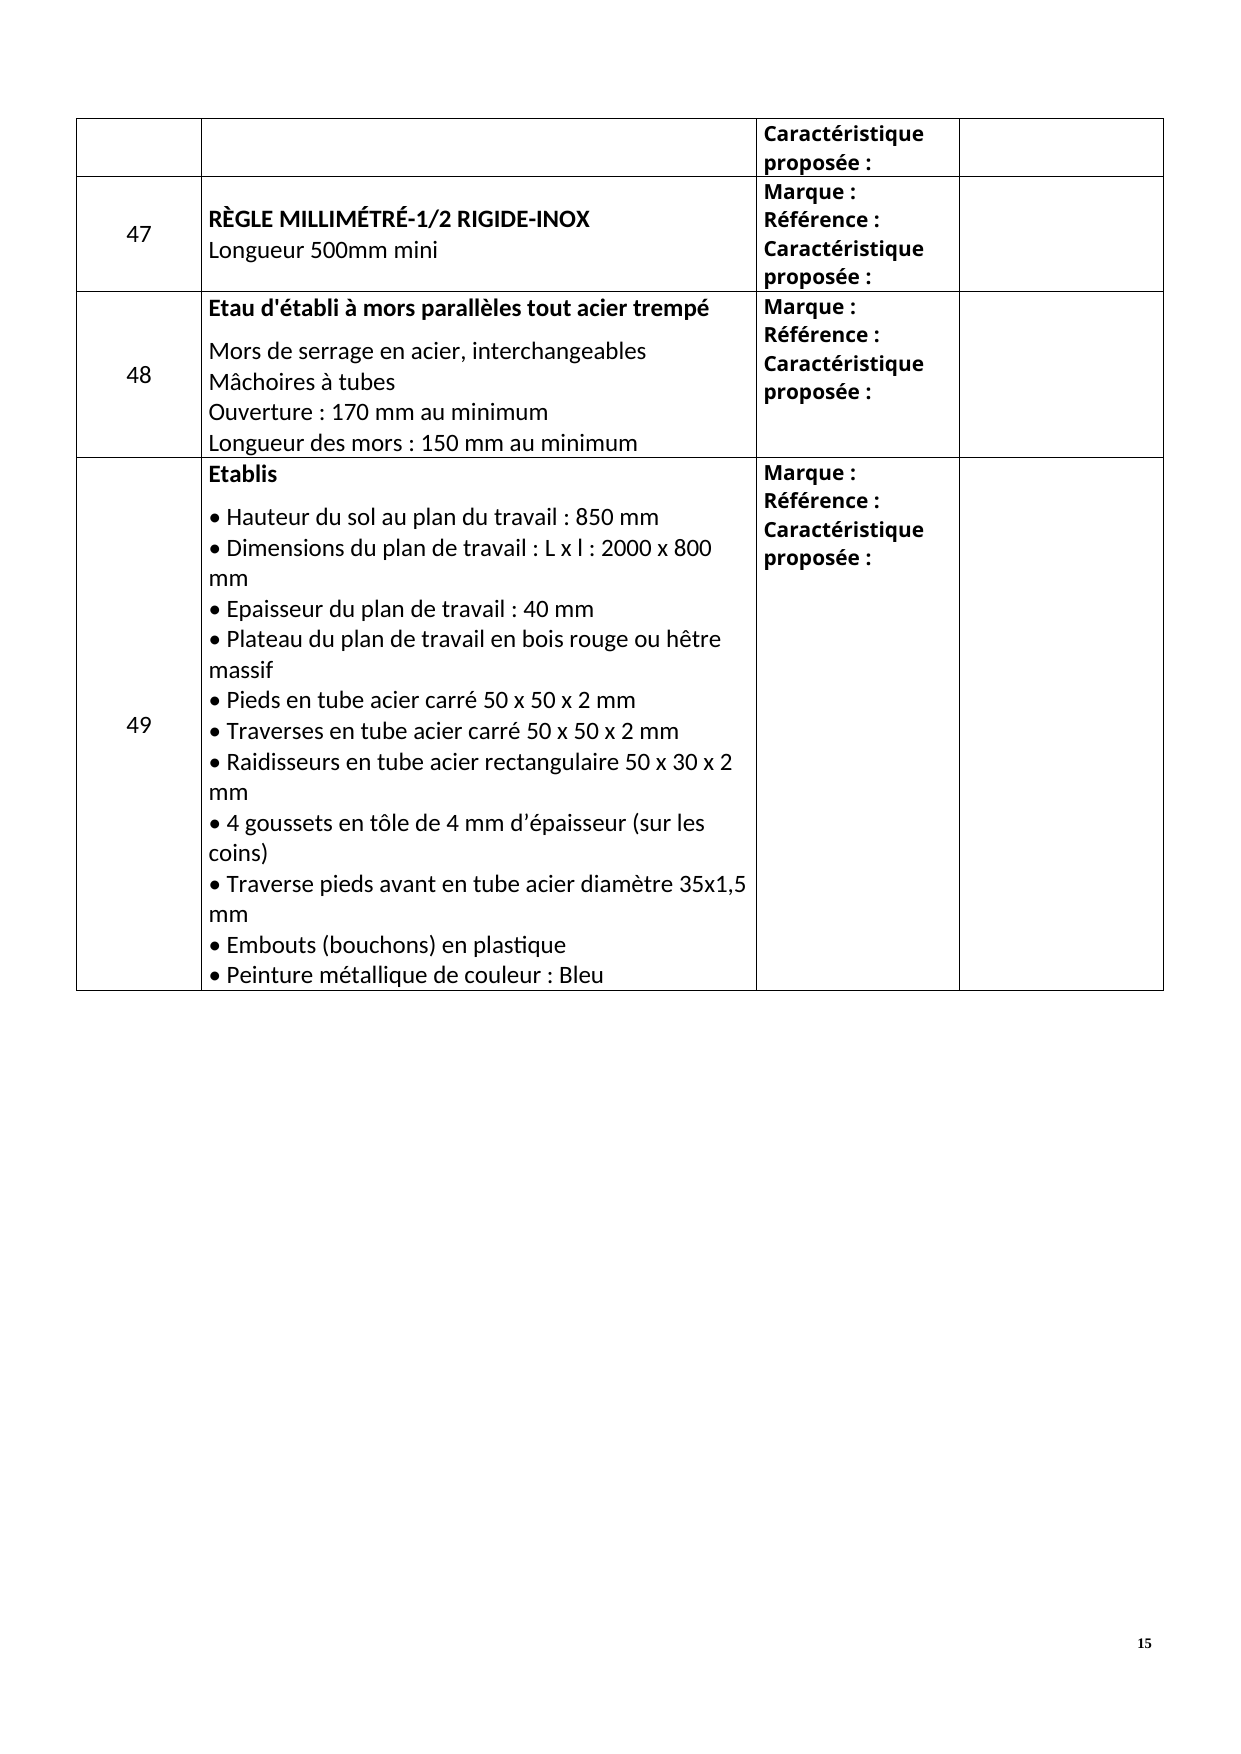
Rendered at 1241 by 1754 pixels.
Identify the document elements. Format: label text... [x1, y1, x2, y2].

table_cell Etau d'établi à mors parallèles tout acier trempé Mors de serrage en acier, interchangeables Mâchoires à tubes Ouverture : 170 mm au minimum Longueur des mors : 150 mm au minimum [202, 292, 756, 457]
table_cell 48 [77, 292, 201, 457]
table_cell [960, 458, 1163, 990]
table_cell Marque : Référence : Caractéristique proposée : [757, 458, 959, 990]
table_cell Marque : Référence : Caractéristique proposée : [757, 292, 959, 457]
table_cell [960, 292, 1163, 457]
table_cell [757, 119, 959, 176]
table_cell 49 [77, 458, 201, 990]
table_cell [757, 177, 959, 291]
table_cell [960, 119, 1163, 176]
table_cell RÈGLE MILLIMÉTRÉ-1/2 RIGIDE-INOX Longueur 500mm mini [202, 177, 756, 291]
table_cell Etablis • Hauteur du sol au plan du travail : 850 mm • Dimensions du plan de travail : L x l : 2000 x 800 mm • Epaisseur du plan de travail : 40 mm • Plateau du plan de travail en bois rouge ou hêtre massif • Pieds en tube acier carré 50 x 50 x 2 mm • Traverses en tube acier carré 50 x 50 x 2 mm • Raidisseurs en tube acier rectangulaire 50 x 30 x 2 mm • 4 goussets en tôle de 4 mm d’épaisseur (sur les coins) • Traverse pieds avant en tube acier diamètre 35x1,5 mm • Embouts (bouchons) en plastique • Peinture métallique de couleur : Bleu [202, 458, 756, 990]
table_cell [202, 119, 756, 176]
table_cell 46 [77, 119, 201, 176]
table_cell [960, 177, 1163, 291]
table_cell 47 [77, 177, 201, 291]
